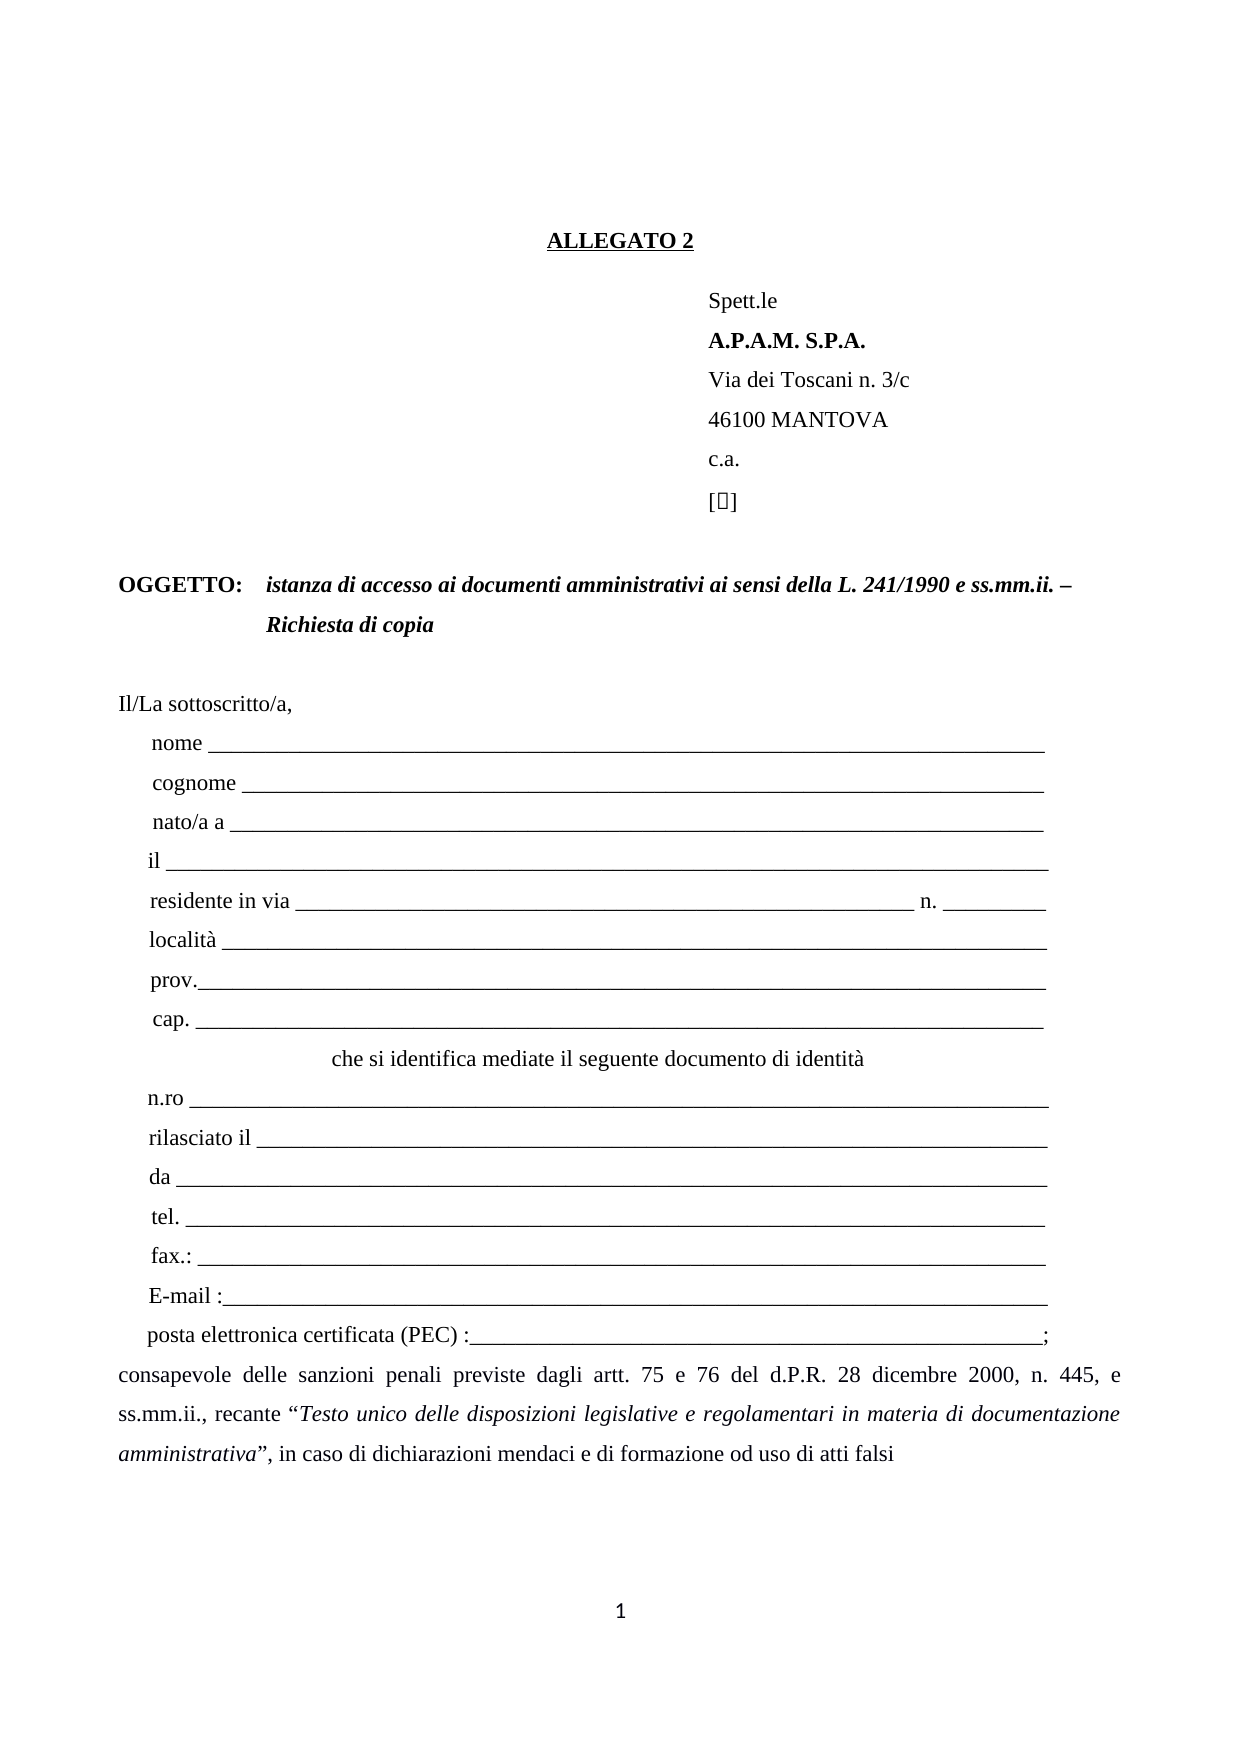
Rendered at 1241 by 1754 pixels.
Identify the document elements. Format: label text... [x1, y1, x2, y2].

text località ________________________________________________________________________ [118, 926, 1078, 953]
text residente in via ______________________________________________________ n. _________ [118, 887, 1078, 913]
text E-mail :________________________________________________________________________ [118, 1282, 1078, 1308]
text n.ro ___________________________________________________________________________ [118, 1084, 1078, 1111]
text c.a. [118, 445, 1122, 472]
text cognome ______________________________________________________________________ [118, 768, 1078, 795]
text tel. ___________________________________________________________________________ [118, 1203, 1078, 1229]
text A.P.A.M. S.P.A. [118, 327, 1122, 353]
text [] [634, 485, 1122, 516]
text ALLEGATO 2 [118, 227, 1122, 253]
text posta elettronica certificata (PEC) :__________________________________________________; [118, 1321, 1078, 1348]
text Via dei Toscani n. 3/c [118, 366, 1122, 393]
text OGGETTO: istanza di accesso ai documenti amministrativi ai sensi della L. 241/1990 e ss.mm.ii. – Richiesta di copia [118, 571, 1122, 637]
text prov.__________________________________________________________________________ [118, 966, 1078, 992]
text Spett.le [634, 287, 1122, 314]
text che si identifica mediate il seguente documento di identità [118, 1045, 1078, 1071]
text nome _________________________________________________________________________ [118, 729, 1078, 755]
text Il/La sottoscritto/a, [118, 689, 1078, 716]
text nato/a a _______________________________________________________________________ [118, 808, 1078, 834]
text il _____________________________________________________________________________ [118, 847, 1078, 874]
text cap. __________________________________________________________________________ [118, 1005, 1078, 1032]
text rilasciato il _____________________________________________________________________ [118, 1124, 1078, 1150]
text fax.: __________________________________________________________________________ [118, 1242, 1078, 1269]
text 46100 MANTOVA [118, 406, 1122, 432]
text da ____________________________________________________________________________ [118, 1163, 1078, 1190]
text consapevole delle sanzioni penali previste dagli artt. 75 e 76 del d.P.R. 28 dicembre 2000, n. 445, e ss.mm.ii., recante “Testo unico delle disposizioni legislative e regolamentari in materia di documentazione amministrativa”, in caso di dichiarazioni mendaci e di formazione od uso di atti falsi [118, 1361, 1122, 1466]
